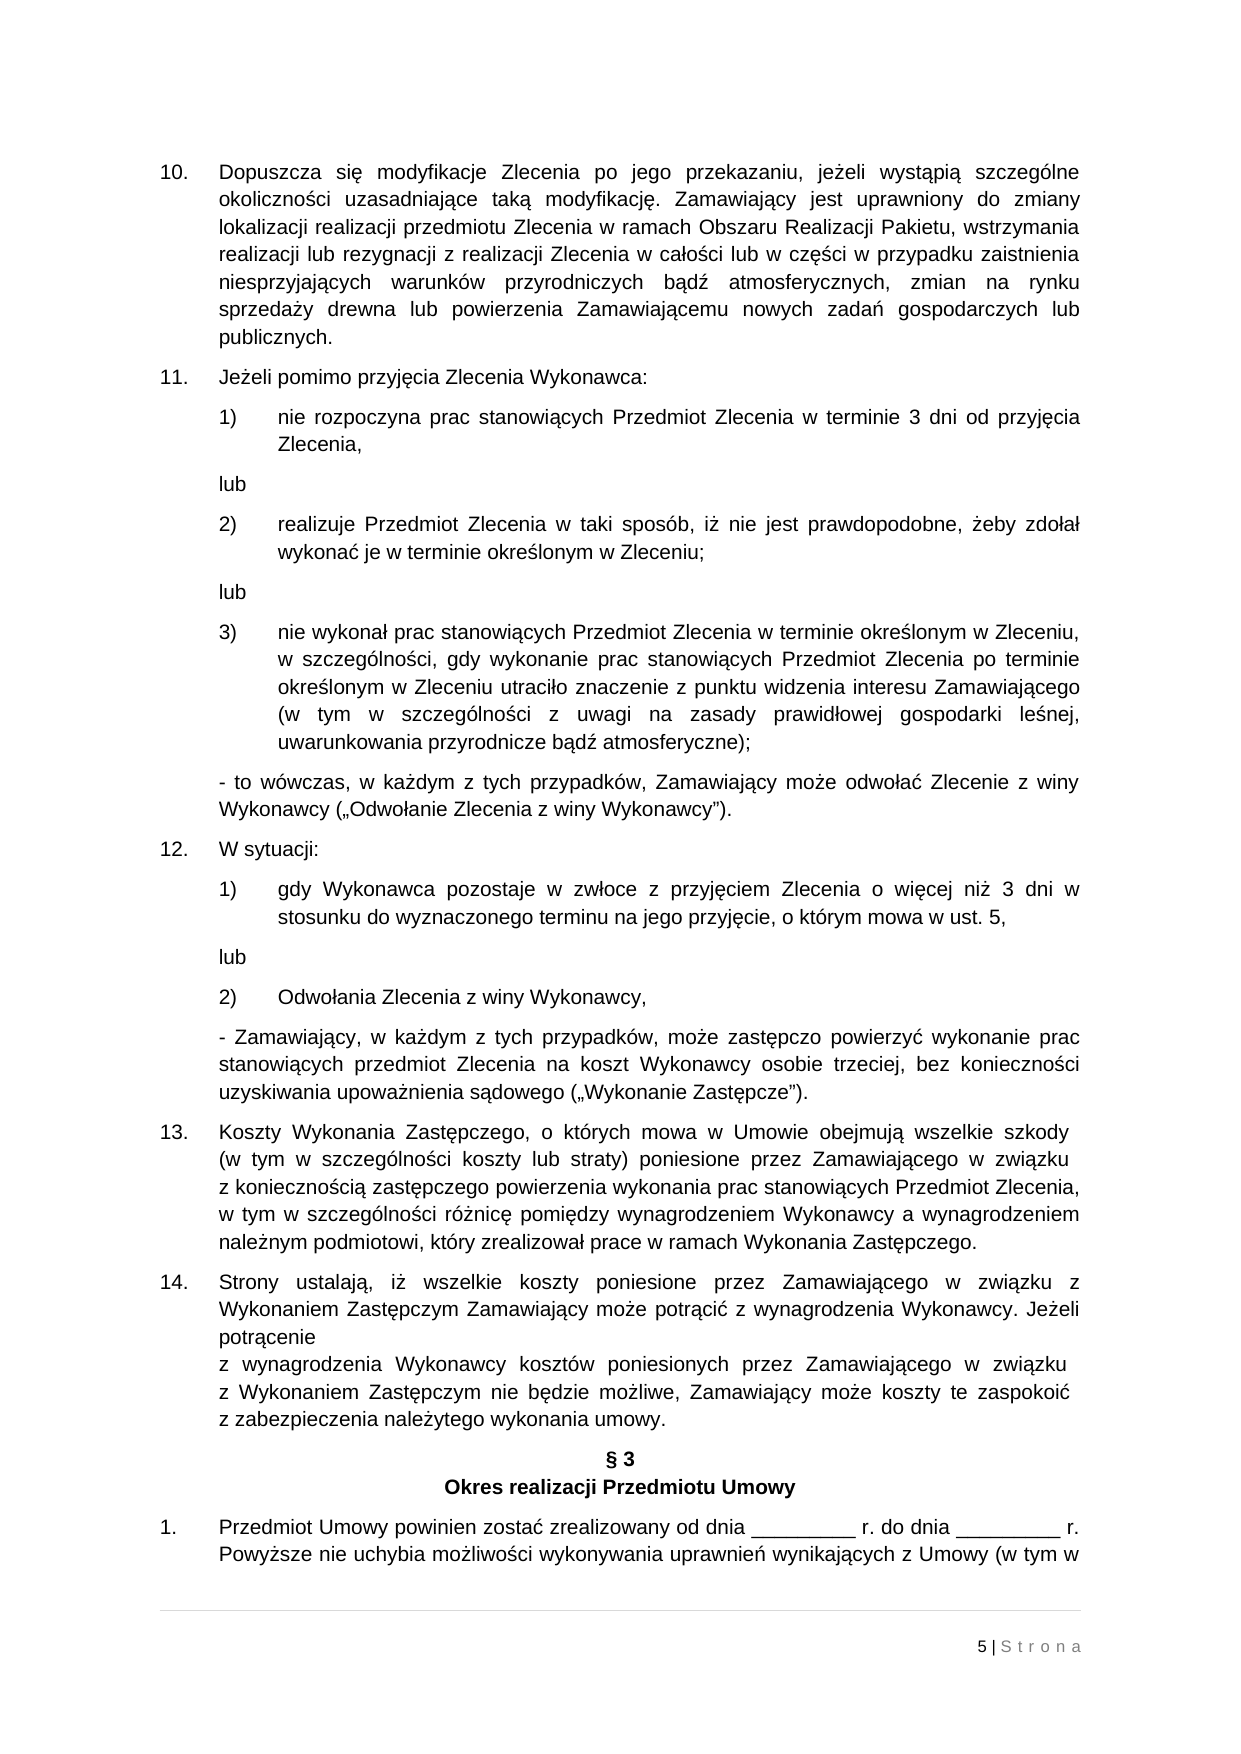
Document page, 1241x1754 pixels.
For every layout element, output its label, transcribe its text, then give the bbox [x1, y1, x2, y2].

text 1) gdy Wykonawca pozostaje w zwłoce z przyjęciem Zlecenia o więcej niż 3 dni w stosunku do wyznaczonego terminu na jego przyjęcie, o którym mowa w ust. 5, [218, 877, 1081, 928]
list nie rozpoczyna prac stanowiących Przedmiot Zlecenia w terminie 3 dni od przyjęcia Zlecenia, [218, 404, 1081, 456]
text § 3 Okres realizacji Przedmiotu Umowy [159, 1447, 1081, 1498]
text - Zamawiający, w każdym z tych przypadków, może zastępczo powierzyć wykonanie prac stanowiących przedmiot Zlecenia na koszt Wykonawcy osobie trzeciej, bez konieczności uzyskiwania upoważnienia sądowego („Wykonanie Zastępcze”). [218, 1024, 1081, 1103]
text lub [218, 472, 1081, 496]
list W sytuacji: [159, 837, 1081, 861]
list nie wykonał prac stanowiących Przedmiot Zlecenia w terminie określonym w Zleceniu, w szczególności, gdy wykonanie prac stanowiących Przedmiot Zlecenia po terminie określonym w Zleceniu utraciło znaczenie z punktu widzenia interesu Zamawiającego (w tym w szczególności z uwagi na zasady prawidłowej gospodarki leśnej, uwarunkowania przyrodnicze bądź atmosferyczne); [218, 619, 1081, 753]
list Dopuszcza się modyfikacje Zlecenia po jego przekazaniu, jeżeli wystąpią szczególne okoliczności uzasadniające taką modyfikację. Zamawiający jest uprawniony do zmiany lokalizacji realizacji przedmiotu Zlecenia w ramach Obszaru Realizacji Pakietu, wstrzymania realizacji lub rezygnacji z realizacji Zlecenia w całości lub w części w przypadku zaistnienia niesprzyjających warunków przyrodniczych bądź atmosferycznych, zmian na rynku sprzedaży drewna lub powierzenia Zamawiającemu nowych zadań gospodarczych lub publicznych. [159, 159, 1081, 348]
list Strony ustalają, iż wszelkie koszty poniesione przez Zamawiającego w związku z Wykonaniem Zastępczym Zamawiający może potrącić z wynagrodzenia Wykonawcy. Jeżeli potrącenie z wynagrodzenia Wykonawcy kosztów poniesionych przez Zamawiającego w związku z Wykonaniem Zastępczym nie będzie możliwe, Zamawiający może koszty te zaspokoić z zabezpieczenia należytego wykonania umowy. [159, 1269, 1081, 1431]
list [159, 1514, 1081, 1566]
list realizuje Przedmiot Zlecenia w taki sposób, iż nie jest prawdopodobne, żeby zdołał wykonać je w terminie określonym w Zleceniu; [218, 512, 1081, 563]
text lub [218, 944, 1081, 968]
list Jeżeli pomimo przyjęcia Zlecenia Wykonawca: [159, 364, 1081, 388]
list Koszty Wykonania Zastępczego, o których mowa w Umowie obejmują wszelkie szkody (w tym w szczególności koszty lub straty) poniesione przez Zamawiającego w związku z koniecznością zastępczego powierzenia wykonania prac stanowiących Przedmiot Zlecenia, w tym w szczególności różnicę pomiędzy wynagrodzeniem Wykonawcy a wynagrodzeniem należnym podmiotowi, który zrealizował prace w ramach Wykonania Zastępczego. [159, 1119, 1081, 1253]
text 2) Odwołania Zlecenia z winy Wykonawcy, [218, 984, 1081, 1008]
text lub [218, 579, 1081, 603]
text - to wówczas, w każdym z tych przypadków, Zamawiający może odwołać Zlecenie z winy Wykonawcy („Odwołanie Zlecenia z winy Wykonawcy”). [218, 769, 1081, 821]
